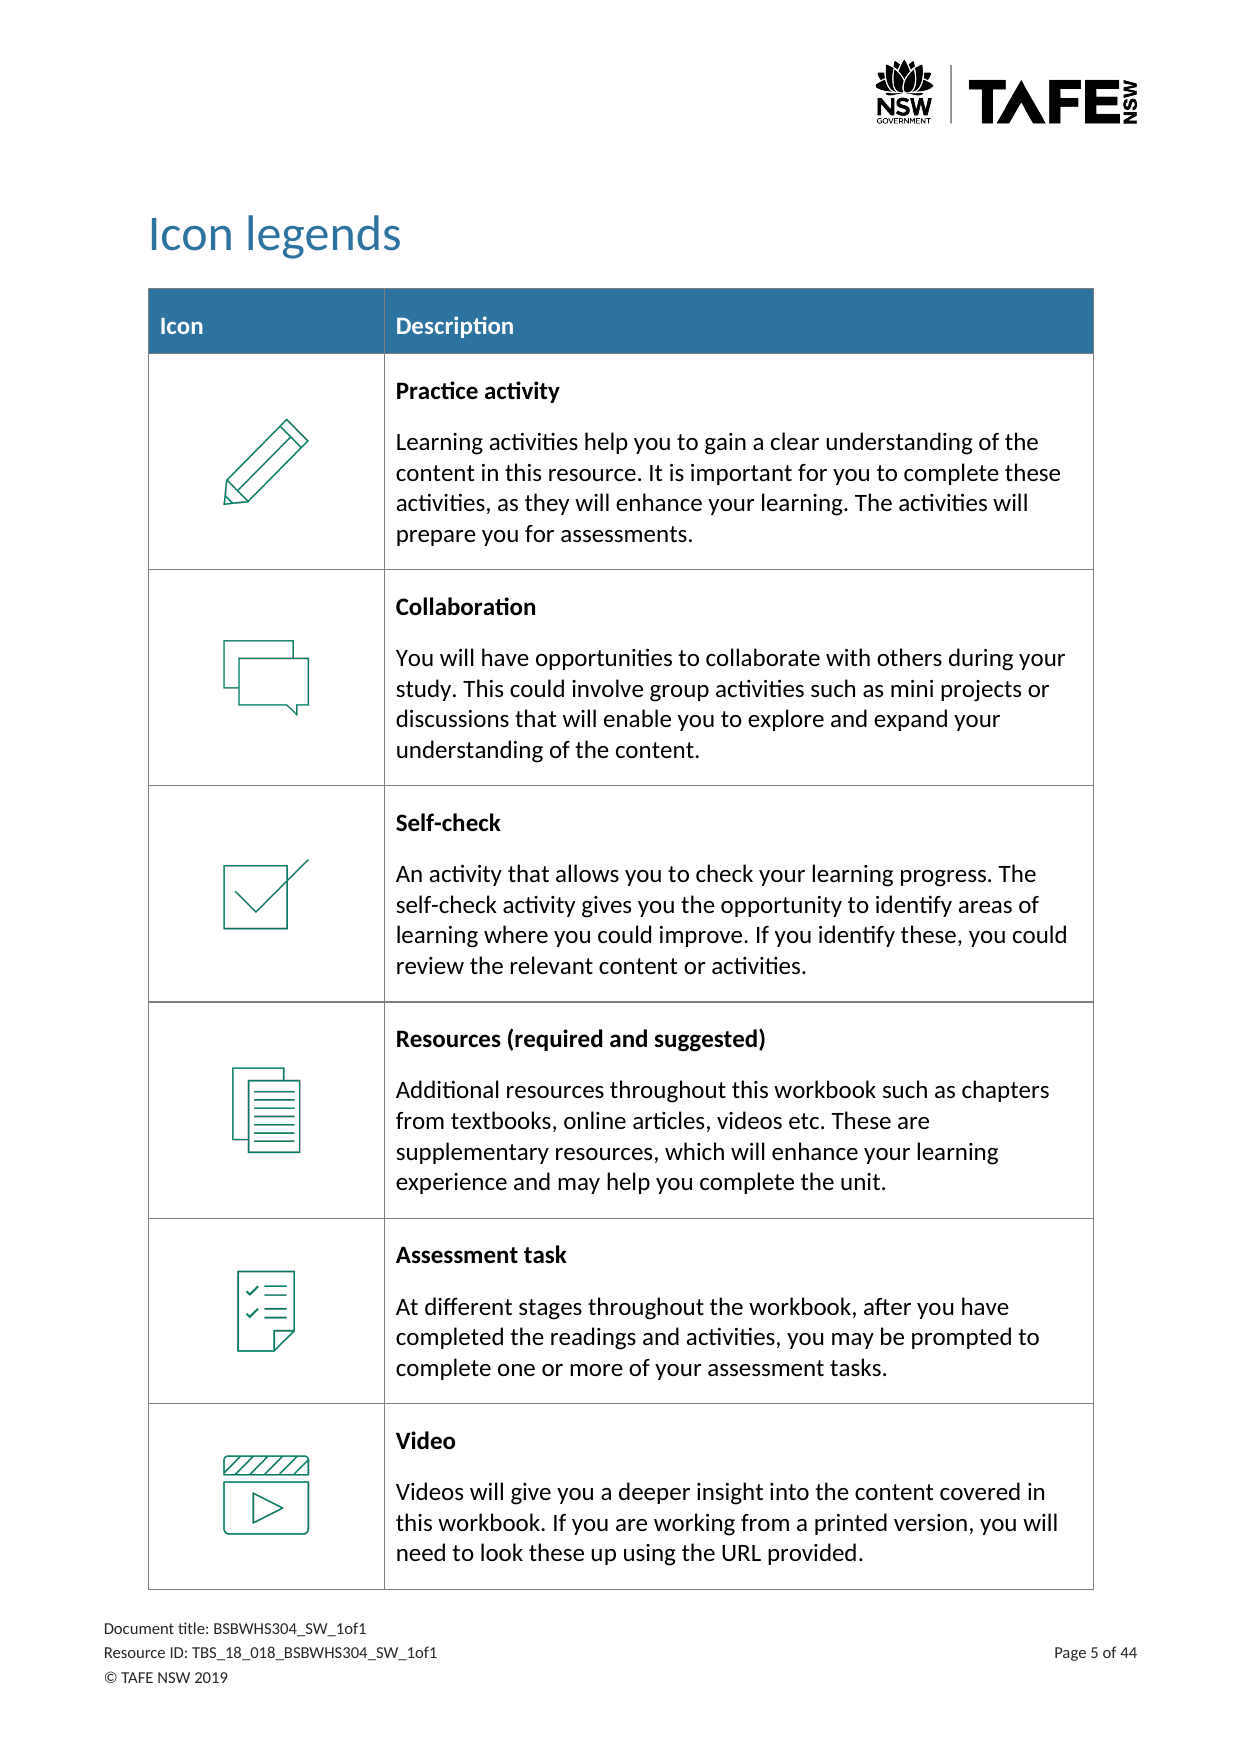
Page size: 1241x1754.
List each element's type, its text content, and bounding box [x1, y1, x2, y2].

picture [875, 59, 1137, 125]
table_cell [149, 570, 384, 785]
table_cell [149, 786, 384, 1001]
table_cell [149, 1003, 384, 1218]
table_cell Assessment task At different stages throughout the workbook, after you have completed the readings and activities, you may be prompted to complete one or more of your assessment tasks. [385, 1219, 1093, 1403]
table_cell [149, 1404, 384, 1589]
table_cell Self-check An activity that allows you to check your learning progress. The self-check activity gives you the opportunity to identify areas of learning where you could improve. If you identify these, you could review the relevant content or activities. [385, 786, 1093, 1001]
picture [221, 1065, 311, 1155]
table_cell Video Videos will give you a deeper insight into the content covered in this workbook. If you are working from a printed version, you will need to look these up using the URL provided. [385, 1404, 1093, 1589]
table_cell Practice activity Learning activities help you to gain a clear understanding of the content in this resource. It is important for you to complete these activities, as they will enhance your learning. The activities will prepare you for assessments. [385, 354, 1093, 569]
table_cell Resources (required and suggested) Additional resources throughout this workbook such as chapters from textbooks, online articles, videos etc. These are supplementary resources, which will enhance your learning experience and may help you complete the unit. [385, 1003, 1093, 1218]
table_header Description [385, 289, 1093, 353]
picture [221, 849, 311, 939]
picture [221, 633, 311, 723]
picture [221, 1452, 311, 1542]
subtitle Icon legends [148, 202, 1092, 263]
picture [221, 1266, 311, 1356]
table_cell [149, 354, 384, 569]
table_cell [149, 1219, 384, 1403]
table_cell Collaboration You will have opportunities to collaborate with others during your study. This could involve group activities such as mini projects or discussions that will enable you to explore and expand your understanding of the content. [385, 570, 1093, 785]
picture [221, 417, 311, 507]
table_header Icon [149, 289, 384, 353]
